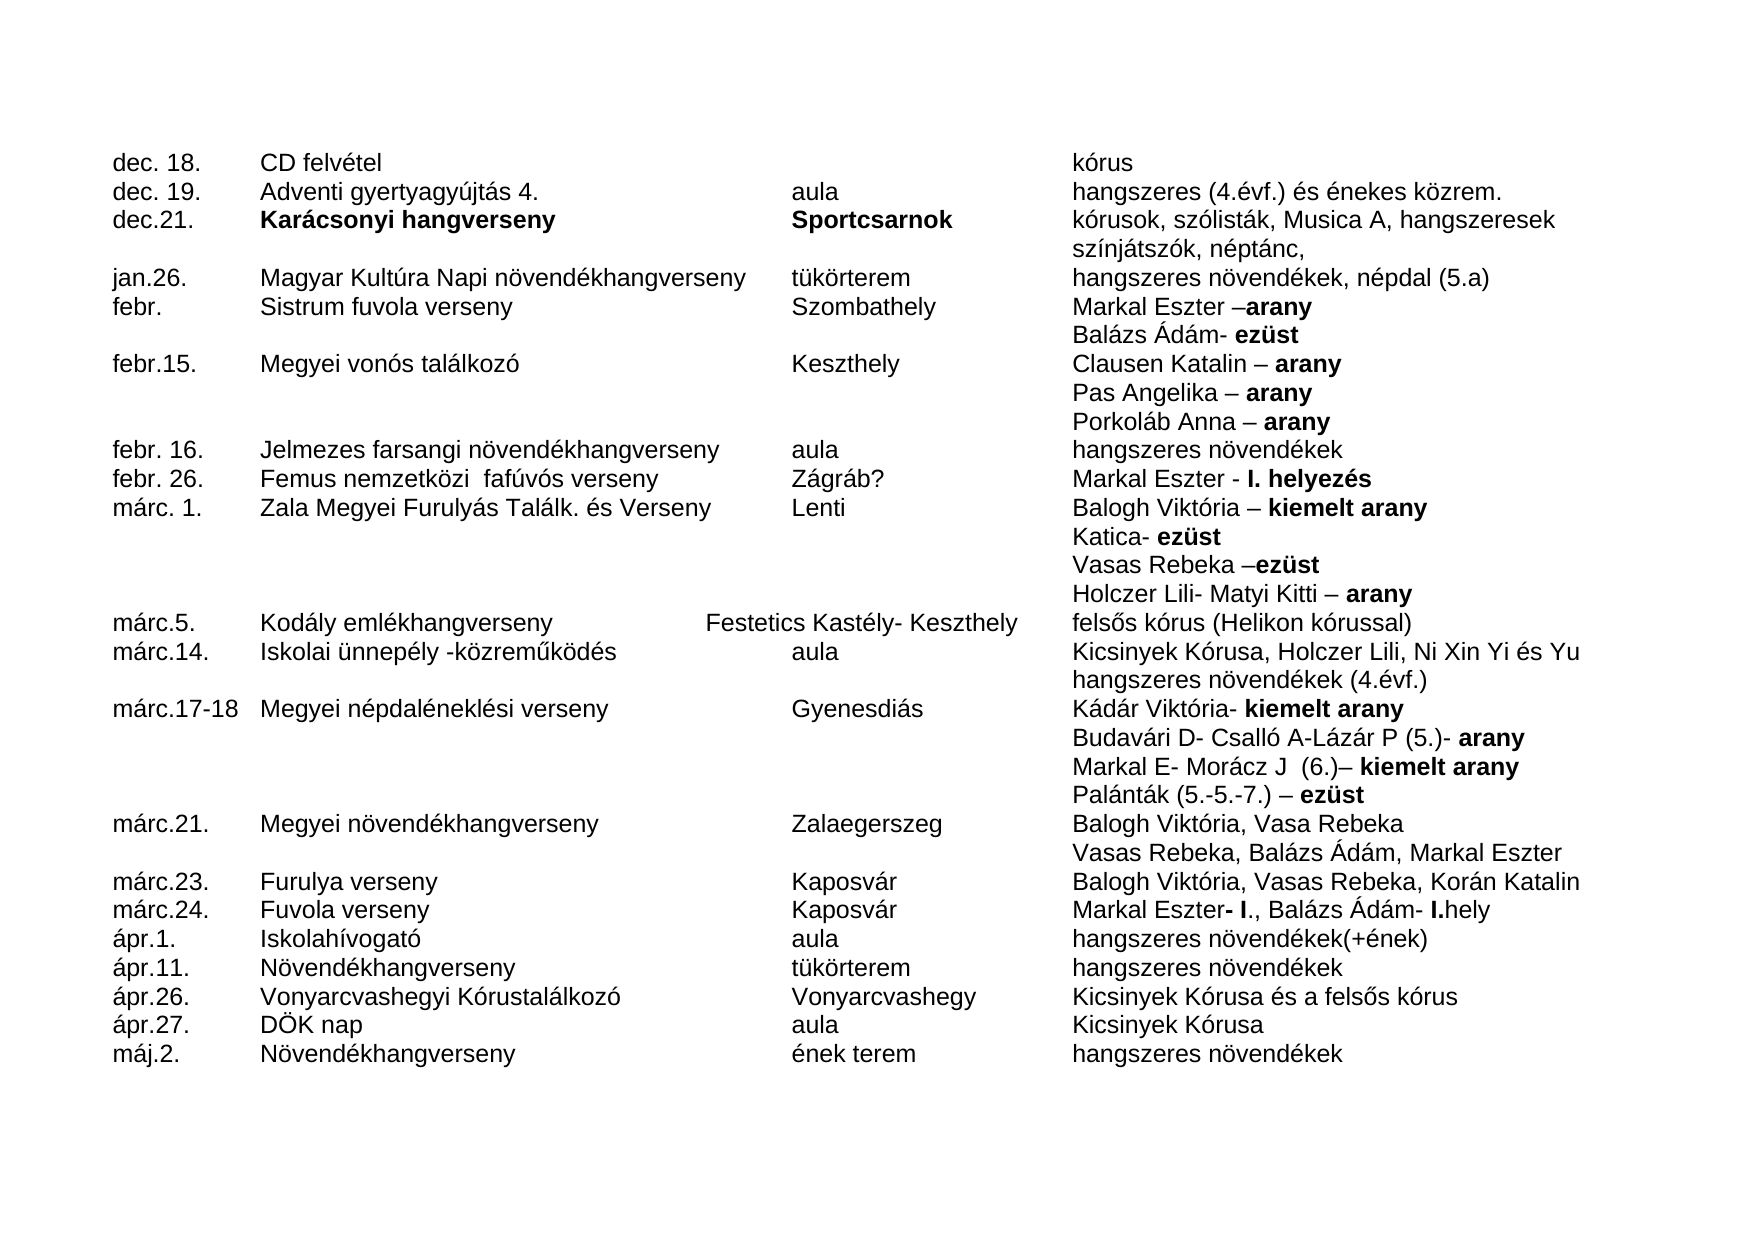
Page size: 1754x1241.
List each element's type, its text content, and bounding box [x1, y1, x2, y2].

text Katica- ezüst [112, 521, 1624, 550]
text febr. 26. Femus nemzetközi fafúvós verseny Zágráb? Markal Eszter - I. helyezés [112, 464, 1624, 493]
text Porkoláb Anna – arany [112, 406, 1624, 435]
text hangszeres növendékek (4.évf.) [112, 665, 1624, 694]
text Budavári D- Csalló A-Lázár P (5.)- arany [112, 723, 1624, 751]
text ápr.26. Vonyarcvashegyi Kórustalálkozó Vonyarcvashegy Kicsinyek Kórusa és a felsős kórus [112, 981, 1624, 1010]
text máj.2. Növendékhangverseny ének terem hangszeres növendékek [112, 1039, 1624, 1068]
text Balázs Ádám- ezüst [112, 320, 1624, 349]
text Vasas Rebeka –ezüst [112, 550, 1624, 579]
text márc. 1. Zala Megyei Furulyás Találk. és Verseny Lenti Balogh Viktória – kiemelt arany [112, 493, 1624, 521]
text febr. 16. Jelmezes farsangi növendékhangverseny aula hangszeres növendékek [112, 435, 1624, 464]
text ápr.11. Növendékhangverseny tükörterem hangszeres növendékek [112, 953, 1624, 981]
text Holczer Lili- Matyi Kitti – arany [112, 579, 1624, 608]
text Pas Angelika – arany [112, 378, 1624, 406]
text febr. Sistrum fuvola verseny Szombathely Markal Eszter –arany [112, 291, 1624, 320]
text dec. 18. CD felvétel kórus [112, 148, 1624, 176]
text jan.26. Magyar Kultúra Napi növendékhangverseny tükörterem hangszeres növendékek, népdal (5.a) [112, 263, 1624, 291]
text Palánták (5.-5.-7.) – ezüst [112, 780, 1624, 809]
text dec.21. Karácsonyi hangverseny Sportcsarnok kórusok, szólisták, Musica A, hangszeresek színjátszók, néptánc, [112, 205, 1624, 263]
text márc.5. Kodály emlékhangverseny Festetics Kastély- Keszthely felsős kórus (Helikon kórussal) [112, 608, 1624, 636]
text márc.24. Fuvola verseny Kaposvár Markal Eszter- I., Balázs Ádám- I.hely [112, 895, 1624, 924]
text dec. 19. Adventi gyertyagyújtás 4. aula hangszeres (4.évf.) és énekes közrem. [112, 176, 1624, 205]
text Vasas Rebeka, Balázs Ádám, Markal Eszter [112, 838, 1624, 866]
text ápr.1. Iskolahívogató aula hangszeres növendékek(+ének) [112, 924, 1624, 953]
text márc.14. Iskolai ünnepély -közreműködés aula Kicsinyek Kórusa, Holczer Lili, Ni Xin Yi és Yu [112, 636, 1624, 665]
text márc.23. Furulya verseny Kaposvár Balogh Viktória, Vasas Rebeka, Korán Katalin [112, 866, 1624, 895]
text febr.15. Megyei vonós találkozó Keszthely Clausen Katalin – arany [112, 349, 1624, 378]
text ápr.27. DÖK nap aula Kicsinyek Kórusa [112, 1010, 1624, 1039]
text márc.21. Megyei növendékhangverseny Zalaegerszeg Balogh Viktória, Vasa Rebeka [112, 809, 1624, 838]
text márc.17-18 Megyei népdaléneklési verseny Gyenesdiás Kádár Viktória- kiemelt arany [112, 694, 1624, 723]
text Markal E- Morácz J (6.)– kiemelt arany [112, 751, 1624, 780]
